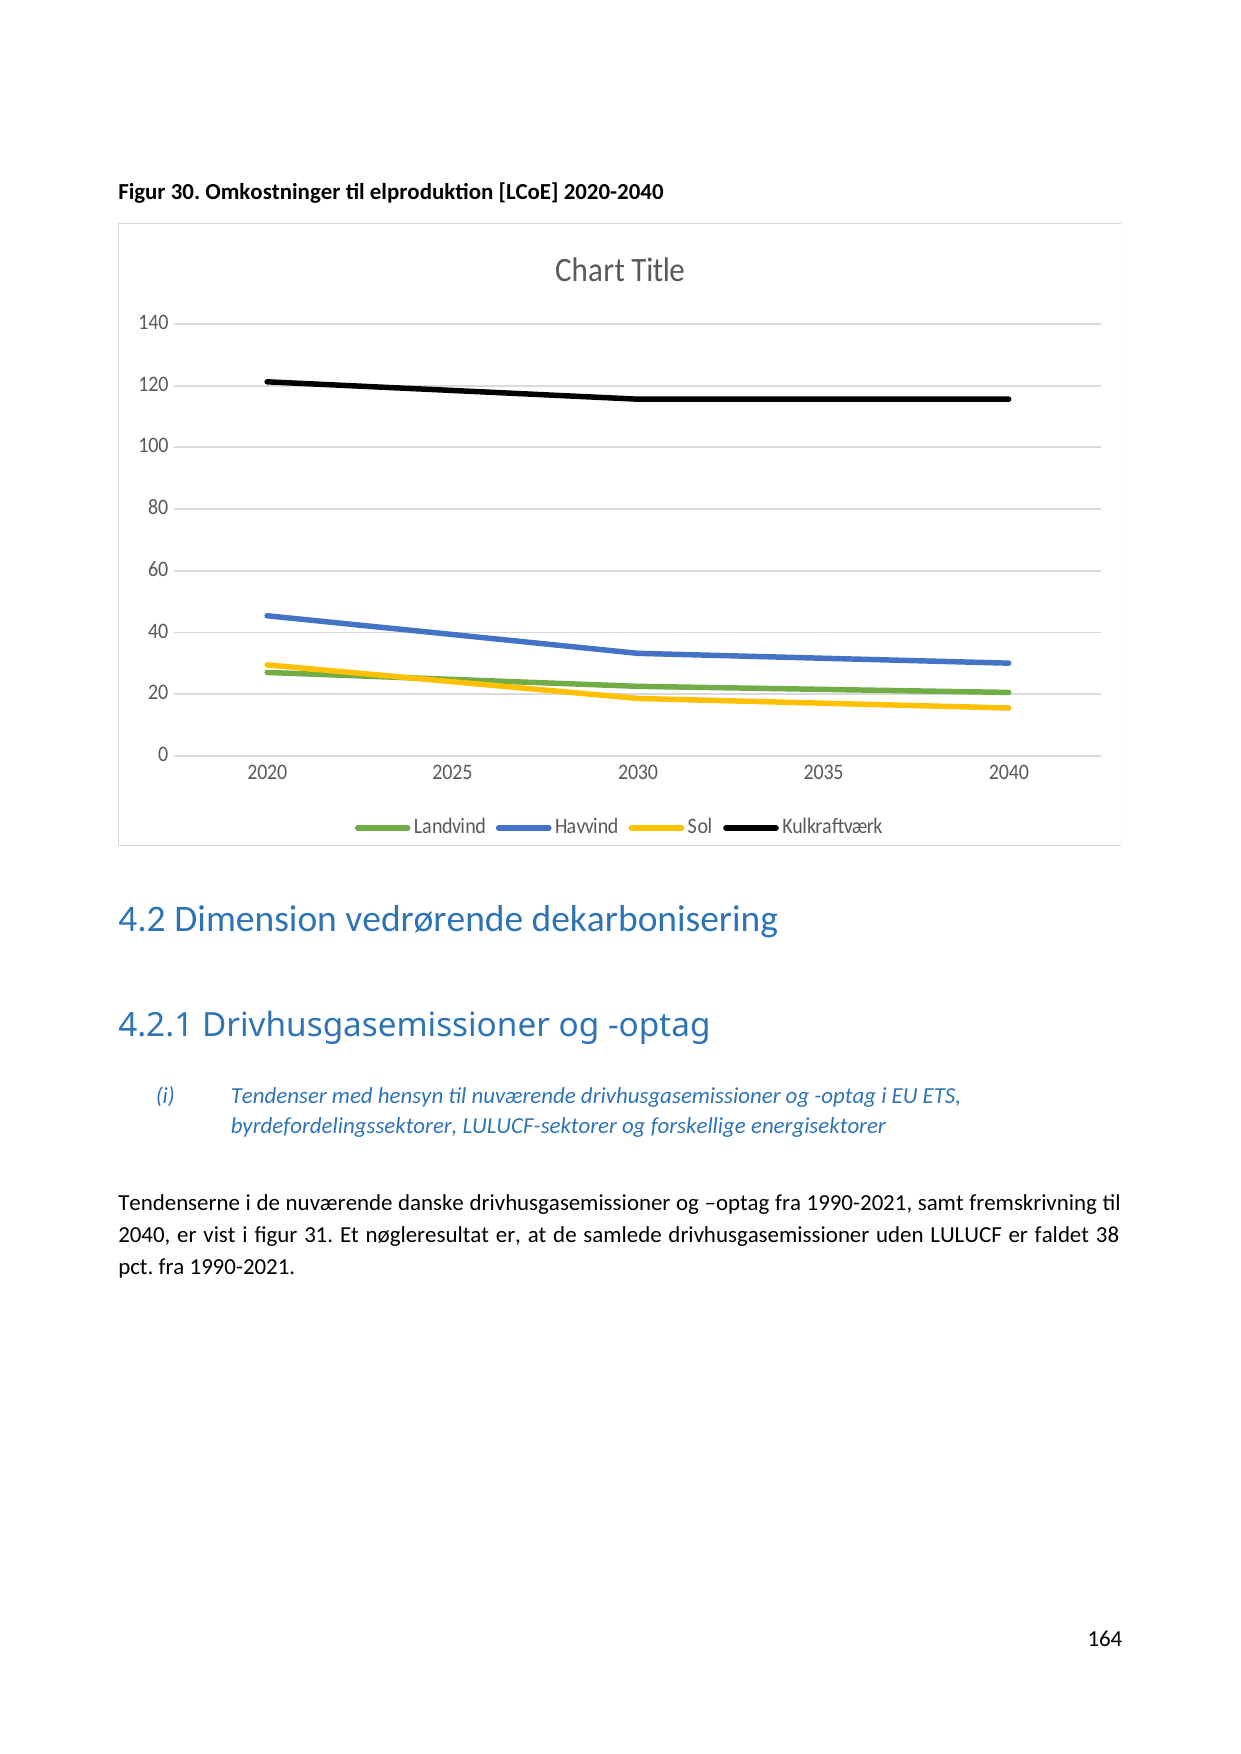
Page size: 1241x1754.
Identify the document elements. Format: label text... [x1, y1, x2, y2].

text Tendenserne i de nuværende danske drivhusgasemissioner og –optag fra 1990-2021, samt fremskrivning til 2040, er vist i figur 31. Et nøgleresultat er, at de samlede drivhusgasemissioner uden LULUCF er faldet 38 pct. fra 1990-2021. [118, 1188, 1122, 1280]
text Figur 30. Omkostninger til elproduktion [LCoE] 2020-2040 [118, 177, 1122, 205]
subtitle 4.2 Dimension vedrørende dekarbonisering [118, 895, 1122, 941]
subtitle Tendenser med hensyn til nuværende drivhusgasemissioner og -optag i EU ETS, byrdefordelingssektorer, LULUCF-sektorer og forskellige energisektorer [156, 1081, 1122, 1139]
subtitle 4.2.1 Drivhusgasemissioner og -optag [118, 1000, 1122, 1046]
